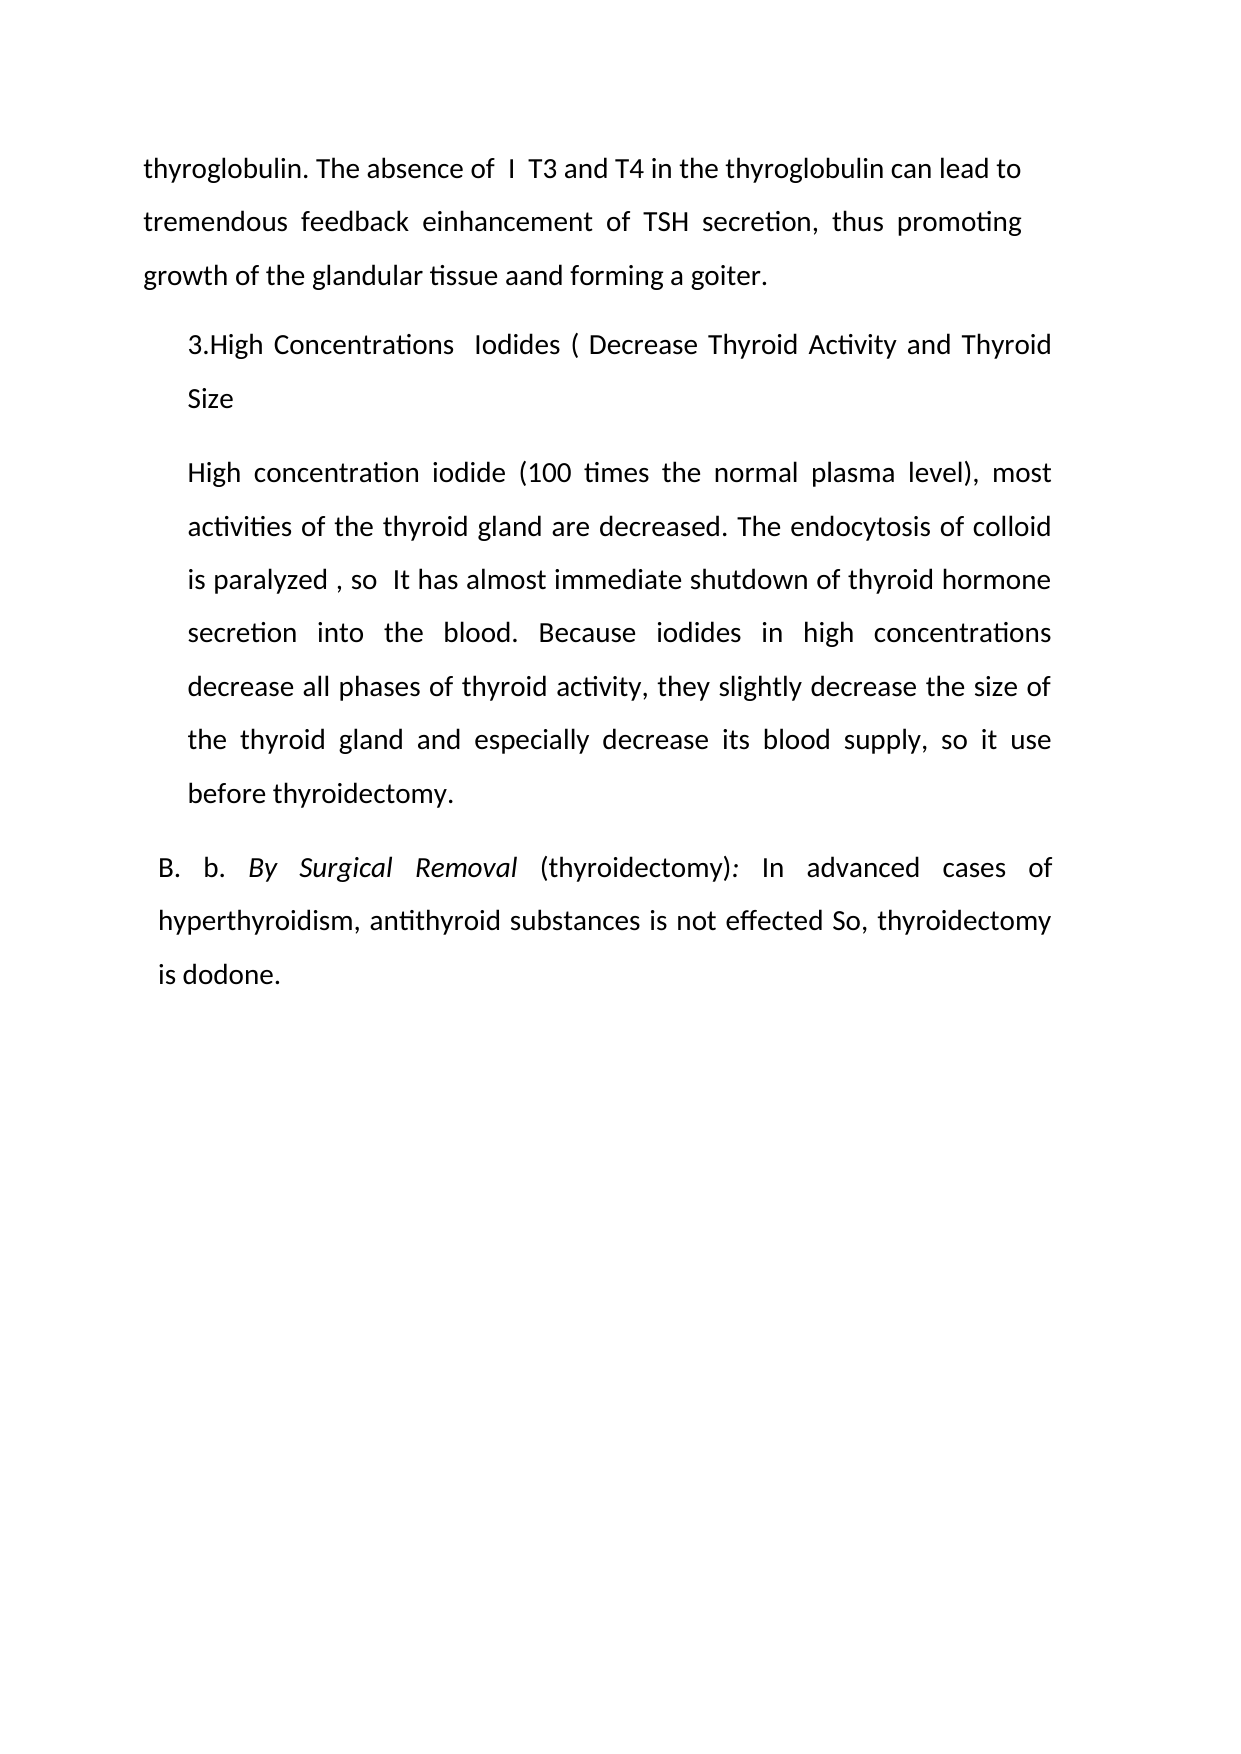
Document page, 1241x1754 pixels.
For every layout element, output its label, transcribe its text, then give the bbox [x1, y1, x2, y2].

table_header 3.High Concentrations Iodides ( Decrease Thyroid Activity and Thyroid Size High concentration iodide (100 times the normal plasma level), most activities of the thyroid gland are decreased. The endocytosis of colloid is paralyzed , so It has almost immediate shutdown of thyroid hormone secretion into the blood. Because iodides in high concentrations decrease all phases of thyroid activity, they slightly decrease the size of the thyroid gland and especially decrease its blood supply, so it use before thyroidectomy. B. b. By Surgical Removal (thyroidectomy): In advanced cases of hyperthyroidism, antithyroid substances is not effected So, thyroidectomy is dodone. [188, 326, 1053, 1178]
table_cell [158, 150, 1023, 326]
